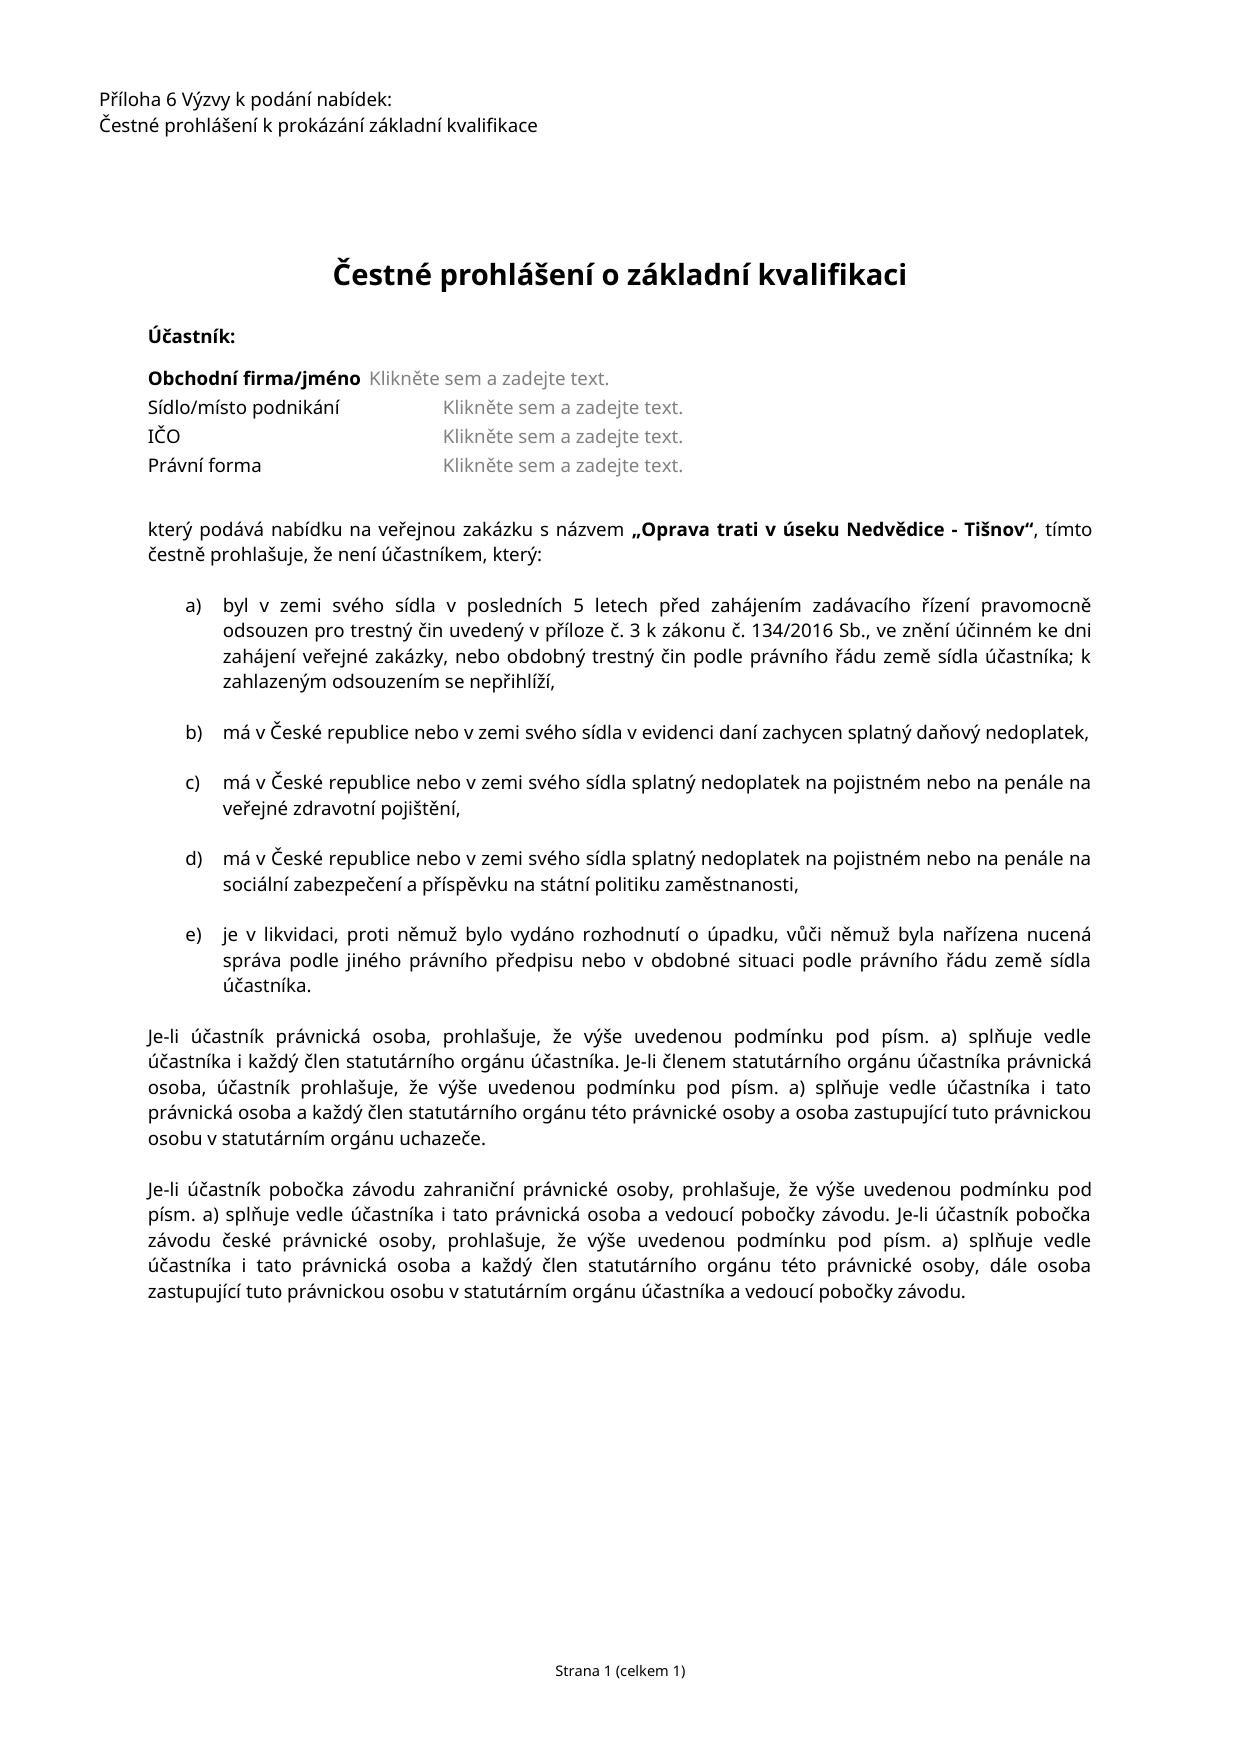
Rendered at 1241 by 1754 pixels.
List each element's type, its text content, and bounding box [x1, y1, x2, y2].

list má v České republice nebo v zemi svého sídla v evidenci daní zachycen splatný daňový nedoplatek, [185, 719, 1093, 744]
text IČO [148, 420, 1093, 449]
text Sídlo/místo podnikání [148, 391, 1093, 420]
text který podává nabídku na veřejnou zakázku s názvem „Oprava trati v úseku Nedvědice - Tišnov“, tímto čestně prohlašuje, že není účastníkem, který: [148, 516, 1093, 567]
text Je-li účastník právnická osoba, prohlašuje, že výše uvedenou podmínku pod písm. a) splňuje vedle účastníka i každý člen statutárního orgánu účastníka. Je-li členem statutárního orgánu účastníka právnická osoba, účastník prohlašuje, že výše uvedenou podmínku pod písm. a) splňuje vedle účastníka i tato právnická osoba a každý člen statutárního orgánu této právnické osoby a osoba zastupující tuto právnickou osobu v statutárním orgánu uchazeče. [148, 1023, 1093, 1151]
list má v České republice nebo v zemi svého sídla splatný nedoplatek na pojistném nebo na penále na sociální zabezpečení a příspěvku na státní politiku zaměstnanosti, [185, 846, 1093, 897]
text Je-li účastník pobočka závodu zahraniční právnické osoby, prohlašuje, že výše uvedenou podmínku pod písm. a) splňuje vedle účastníka i tato právnická osoba a vedoucí pobočky závodu. Je-li účastník pobočka závodu české právnické osoby, prohlašuje, že výše uvedenou podmínku pod písm. a) splňuje vedle účastníka i tato právnická osoba a každý člen statutárního orgánu této právnické osoby, dále osoba zastupující tuto právnickou osobu v statutárním orgánu účastníka a vedoucí pobočky závodu. [148, 1176, 1093, 1304]
text Účastník: [148, 318, 1093, 349]
list byl v zemi svého sídla v posledních 5 letech před zahájením zadávacího řízení pravomocně odsouzen pro trestný čin uvedený v příloze č. 3 k zákonu č. 134/2016 Sb., ve znění účinném ke dni zahájení veřejné zakázky, nebo obdobný trestný čin podle právního řádu země sídla účastníka; k zahlazeným odsouzením se nepřihlíží, [185, 592, 1093, 694]
list je v likvidaci, proti němuž bylo vydáno rozhodnutí o úpadku, vůči němuž byla nařízena nucená správa podle jiného právního předpisu nebo v obdobné situaci podle právního řádu země sídla účastníka. [185, 922, 1093, 998]
text Obchodní firma/jméno [148, 362, 1093, 391]
title Čestné prohlášení o základní kvalifikaci [148, 254, 1093, 293]
text Právní forma [148, 449, 1093, 478]
list má v České republice nebo v zemi svého sídla splatný nedoplatek na pojistném nebo na penále na veřejné zdravotní pojištění, [185, 769, 1093, 821]
